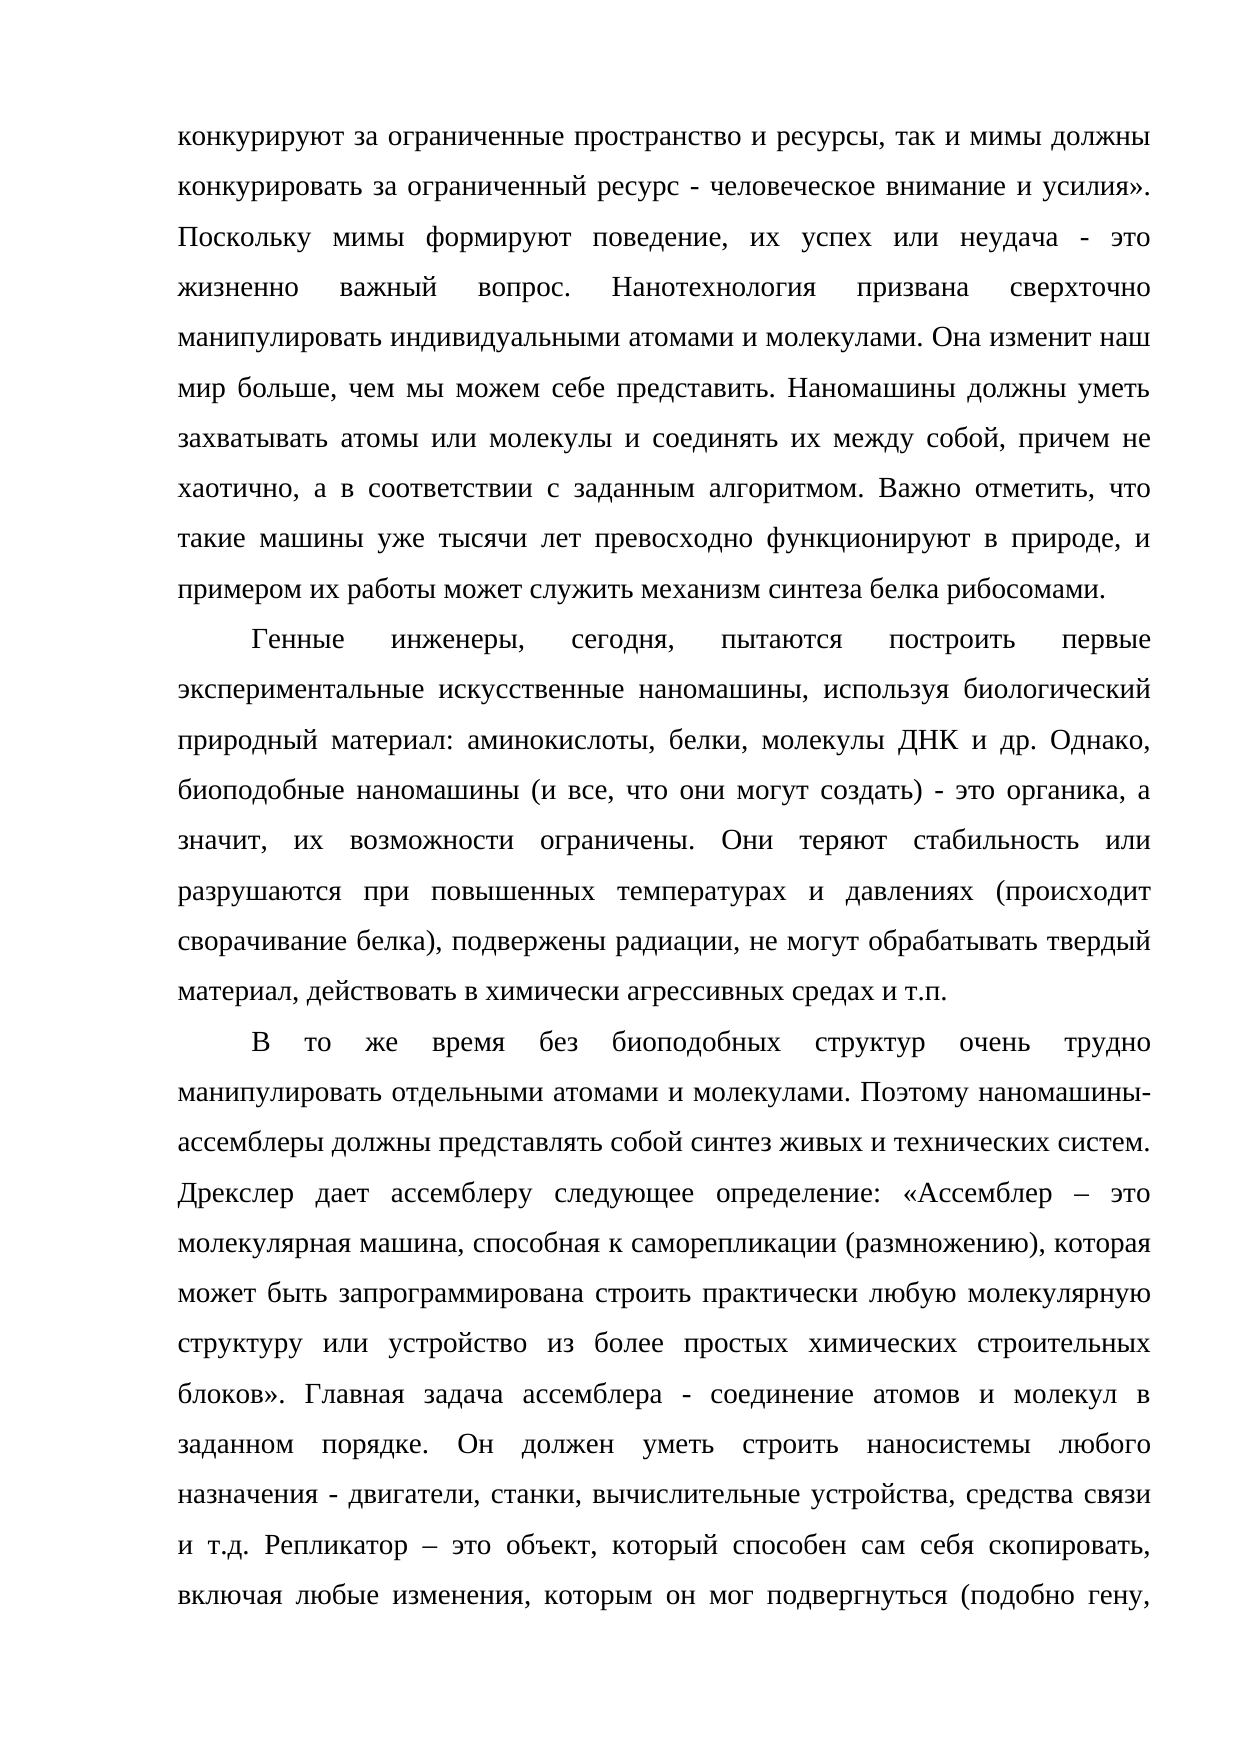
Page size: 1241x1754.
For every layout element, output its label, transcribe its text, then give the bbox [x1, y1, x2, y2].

text Генные инженеры, сегодня, пытаются построить первые экспериментальные искусственные наномашины, используя биологический природный материал: аминокислоты, белки, молекулы ДНК и др. Однако, биоподобные наномашины (и все, что они могут создать) - это органика, а значит, их возможности ограничены. Они теряют стабильность или разрушаются при повышенных температурах и давлениях (происходит сворачивание белка), подвержены радиации, не могут обрабатывать твердый материал, действовать в химически агрессивных средах и т.п. [177, 621, 1152, 1007]
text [177, 118, 1152, 604]
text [177, 1024, 1152, 1611]
